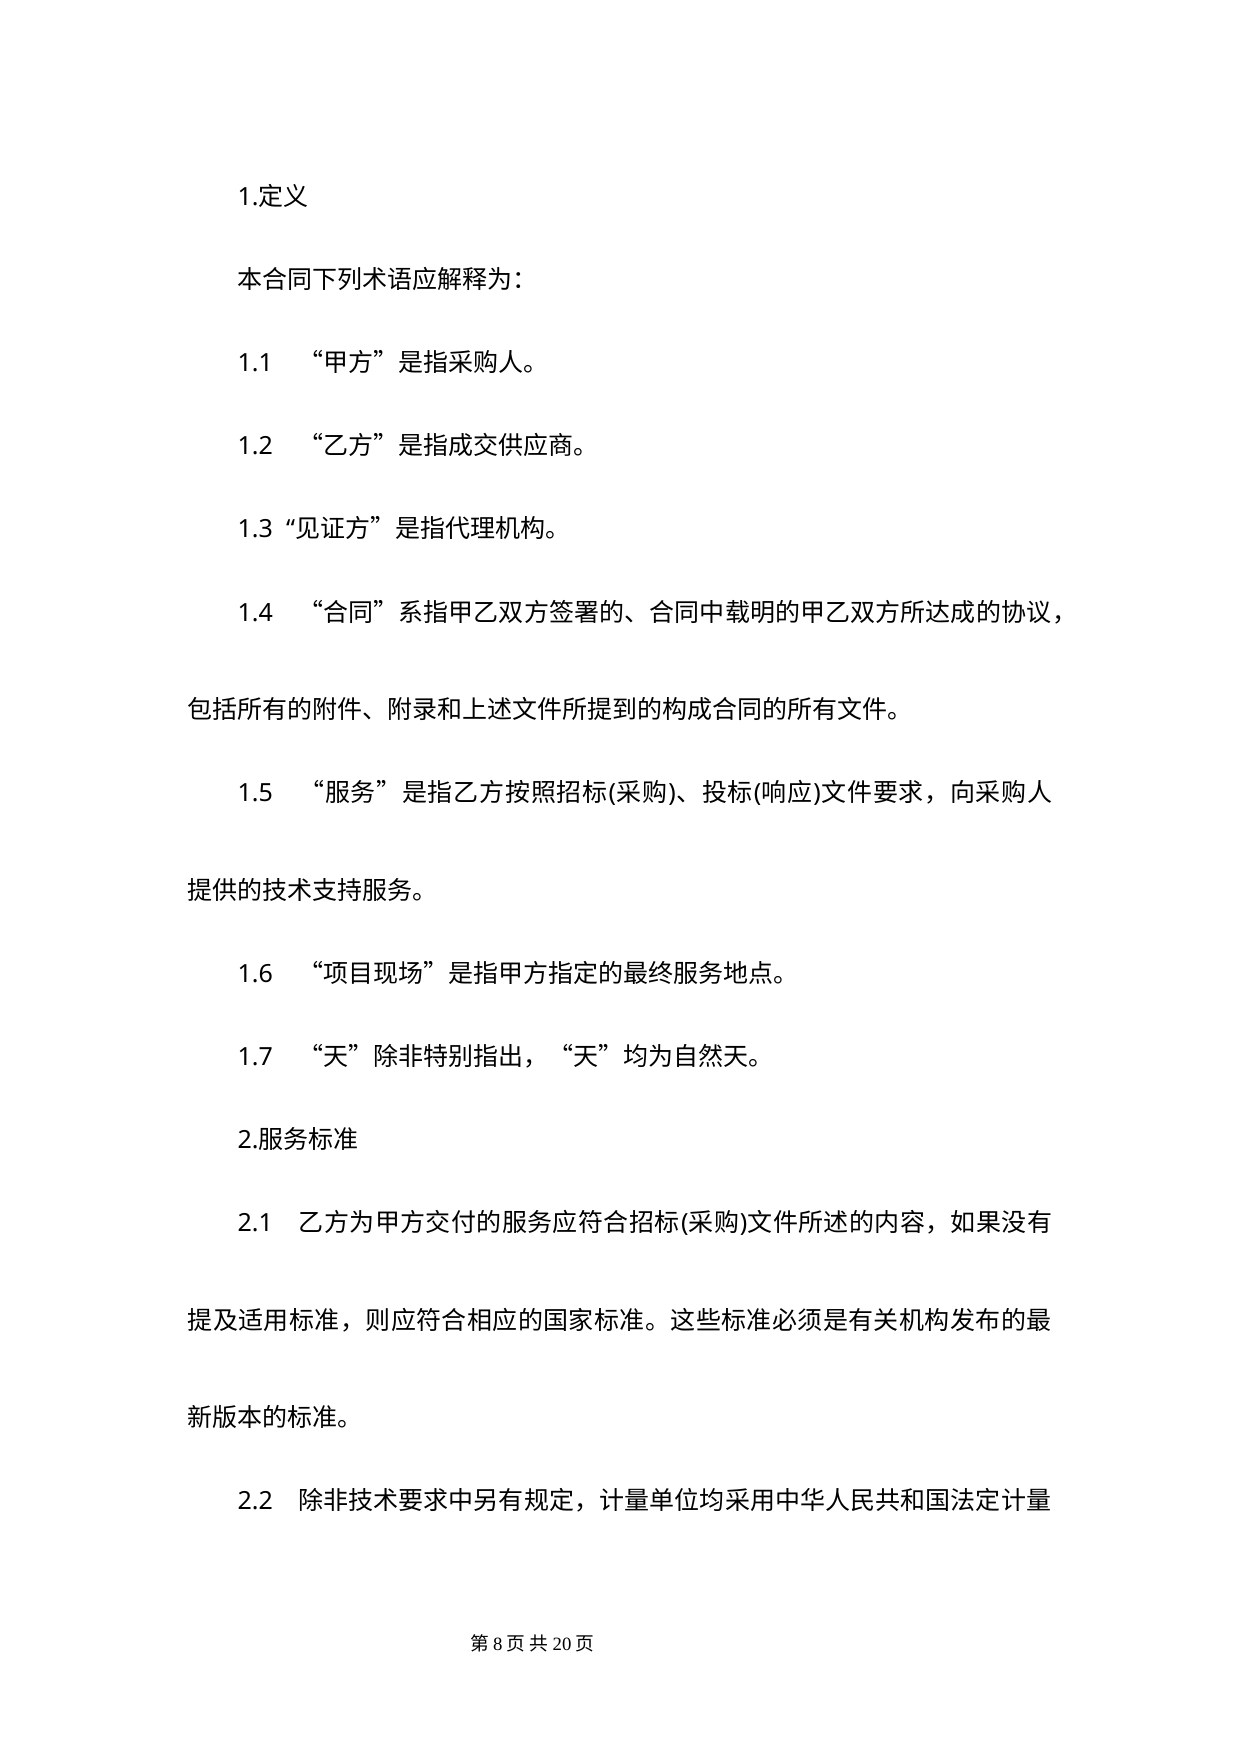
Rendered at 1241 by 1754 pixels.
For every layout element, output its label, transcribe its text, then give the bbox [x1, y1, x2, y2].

text 1.1 “甲方”是指采购人。 [187, 328, 1053, 393]
text 1.6 “项目现场”是指甲方指定的最终服务地点。 [187, 939, 1053, 1004]
text 1.5 “服务”是指乙方按照招标(采购)、投标(响应)文件要求，向采购人提供的技术支持服务。 [187, 758, 1053, 921]
text 1.7 “天”除非特别指出，“天”均为自然天。 [187, 1022, 1053, 1087]
text 本合同下列术语应解释为： [187, 245, 1053, 310]
text 1.4 “合同”系指甲乙双方签署的、合同中载明的甲乙双方所达成的协议，包括所有的附件、附录和上述文件所提到的构成合同的所有文件。 [187, 578, 1053, 740]
text 2.1 乙方为甲方交付的服务应符合招标(采购)文件所述的内容，如果没有提及适用标准，则应符合相应的国家标准。这些标准必须是有关机构发布的最新版本的标准。 [187, 1188, 1053, 1448]
text 1.2 “乙方”是指成交供应商。 [187, 411, 1053, 476]
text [187, 1466, 1053, 1531]
text 1.定义 [187, 162, 1053, 227]
text 1.3 “见证方”是指代理机构。 [187, 494, 1053, 559]
text 2.服务标准 [187, 1105, 1053, 1170]
